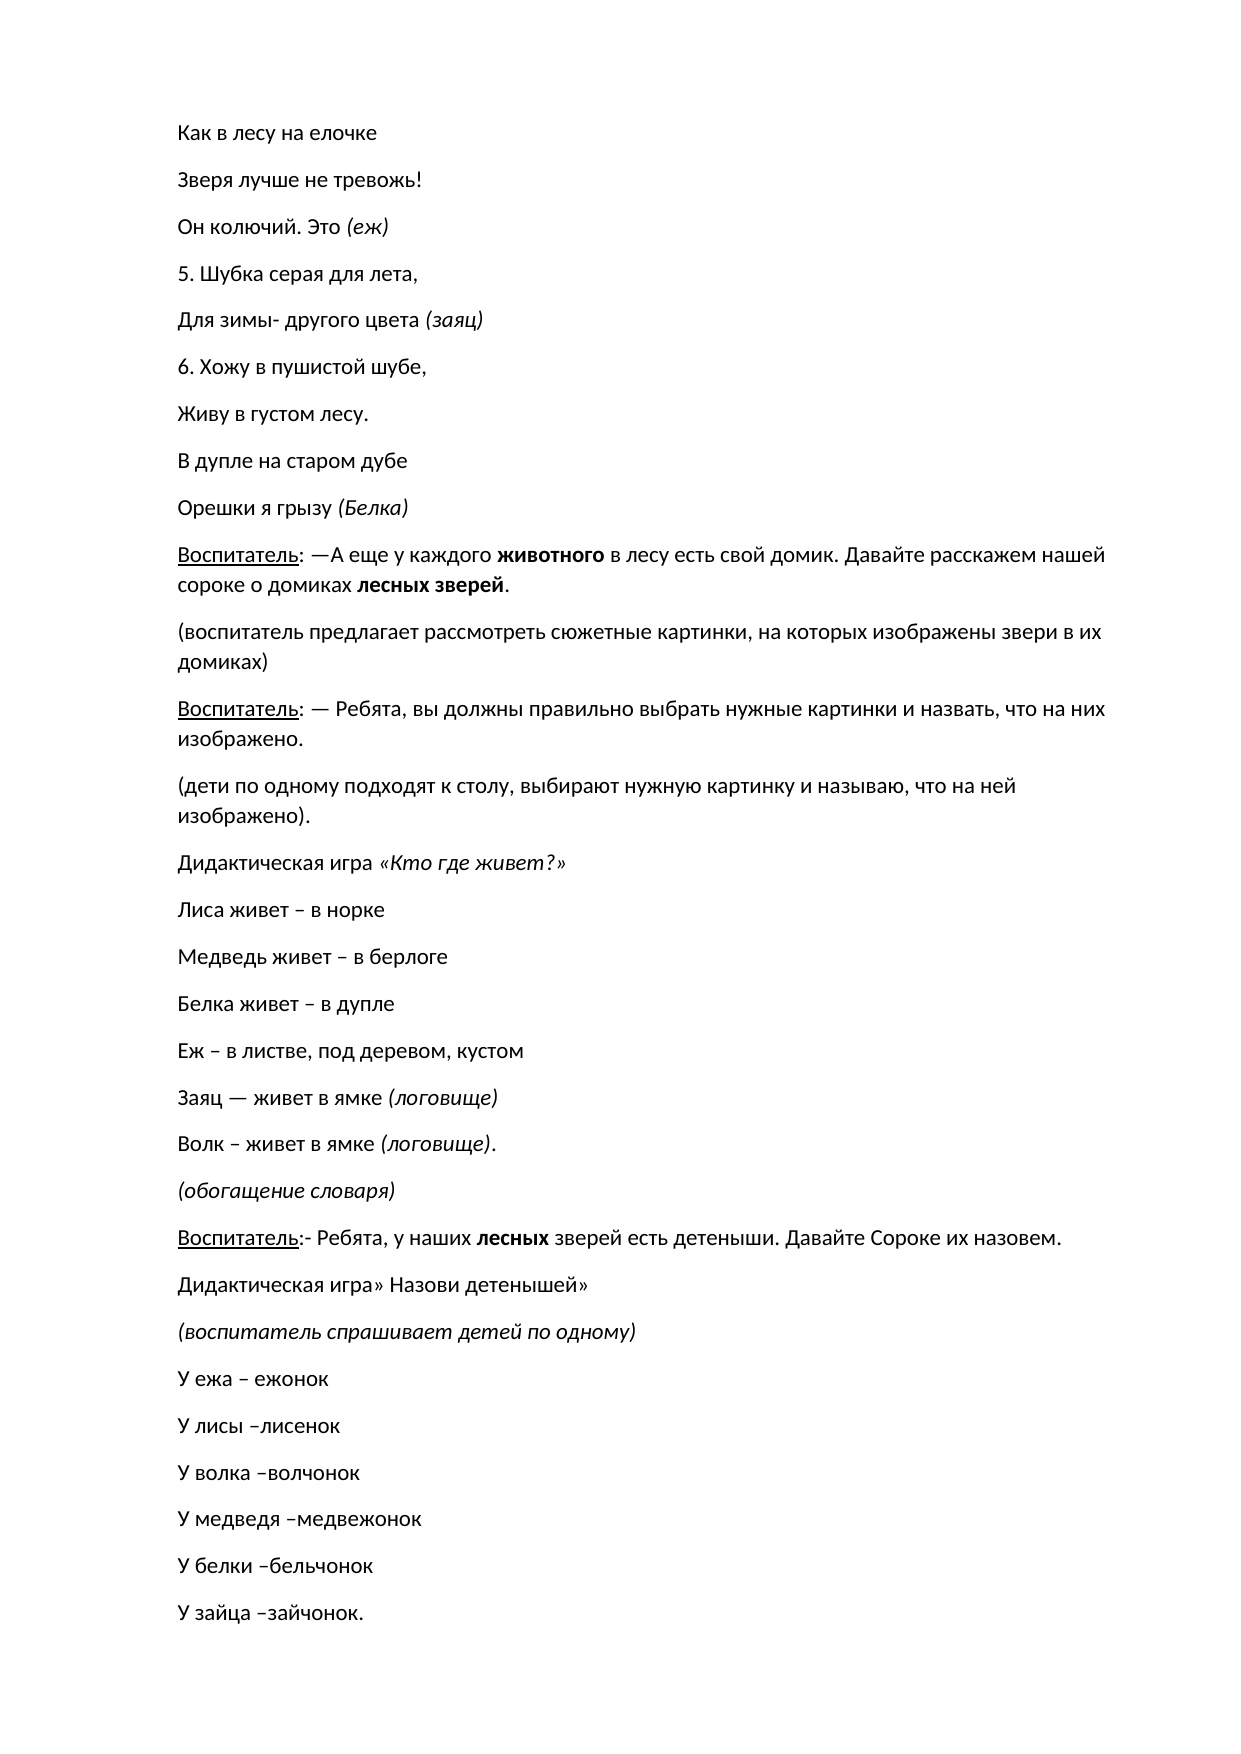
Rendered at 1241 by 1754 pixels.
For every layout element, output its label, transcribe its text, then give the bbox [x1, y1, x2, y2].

text (дети по одному подходят к столу, выбирают нужную картинку и называю, что на ней изображено). [177, 771, 1152, 829]
text Еж – в листве, под деревом, кустом [177, 1036, 1152, 1064]
text Как в лесу на елочке [177, 118, 1152, 146]
text Живу в густом лесу. [177, 399, 1152, 427]
text (воспитатель спрашивает детей по одному) [177, 1317, 1152, 1345]
text Белка живет – в дупле [177, 989, 1152, 1017]
text Медведь живет – в берлоге [177, 942, 1152, 970]
text Воспитатель: —А еще у каждого животного в лесу есть свой домик. Давайте расскажем нашей сороке о домиках лесных зверей. [177, 540, 1152, 598]
text У медведя –медвежонок [177, 1504, 1152, 1533]
text Воспитатель: — Ребята, вы должны правильно выбрать нужные картинки и назвать, что на них изображено. [177, 694, 1152, 752]
text В дупле на старом дубе [177, 446, 1152, 474]
text 6. Хожу в пушистой шубе, [177, 352, 1152, 381]
text 5. Шубка серая для лета, [177, 259, 1152, 287]
text Волк – живет в ямке (логовище). [177, 1129, 1152, 1158]
text Орешки я грызу (Белка) [177, 493, 1152, 521]
text Лиса живет – в норке [177, 895, 1152, 923]
text (обогащение словаря) [177, 1176, 1152, 1204]
text Для зимы- другого цвета (заяц) [177, 306, 1152, 334]
text Дидактическая игра» Назови детенышей» [177, 1270, 1152, 1298]
text Заяц — живет в ямке (логовище) [177, 1083, 1152, 1111]
text У волка –волчонок [177, 1458, 1152, 1486]
text У ежа – ежонок [177, 1364, 1152, 1392]
text (воспитатель предлагает рассмотреть сюжетные картинки, на которых изображены звери в их домиках) [177, 617, 1152, 675]
text Зверя лучше не тревожь! [177, 165, 1152, 193]
text У белки –бельчонок [177, 1551, 1152, 1579]
text Воспитатель:- Ребята, у наших лесных зверей есть детеныши. Давайте Сороке их назовем. [177, 1223, 1152, 1251]
text Дидактическая игра «Кто где живет?» [177, 848, 1152, 876]
text У зайца –зайчонок. [177, 1598, 1152, 1626]
text Он колючий. Это (еж) [177, 212, 1152, 240]
text У лисы –лисенок [177, 1411, 1152, 1439]
